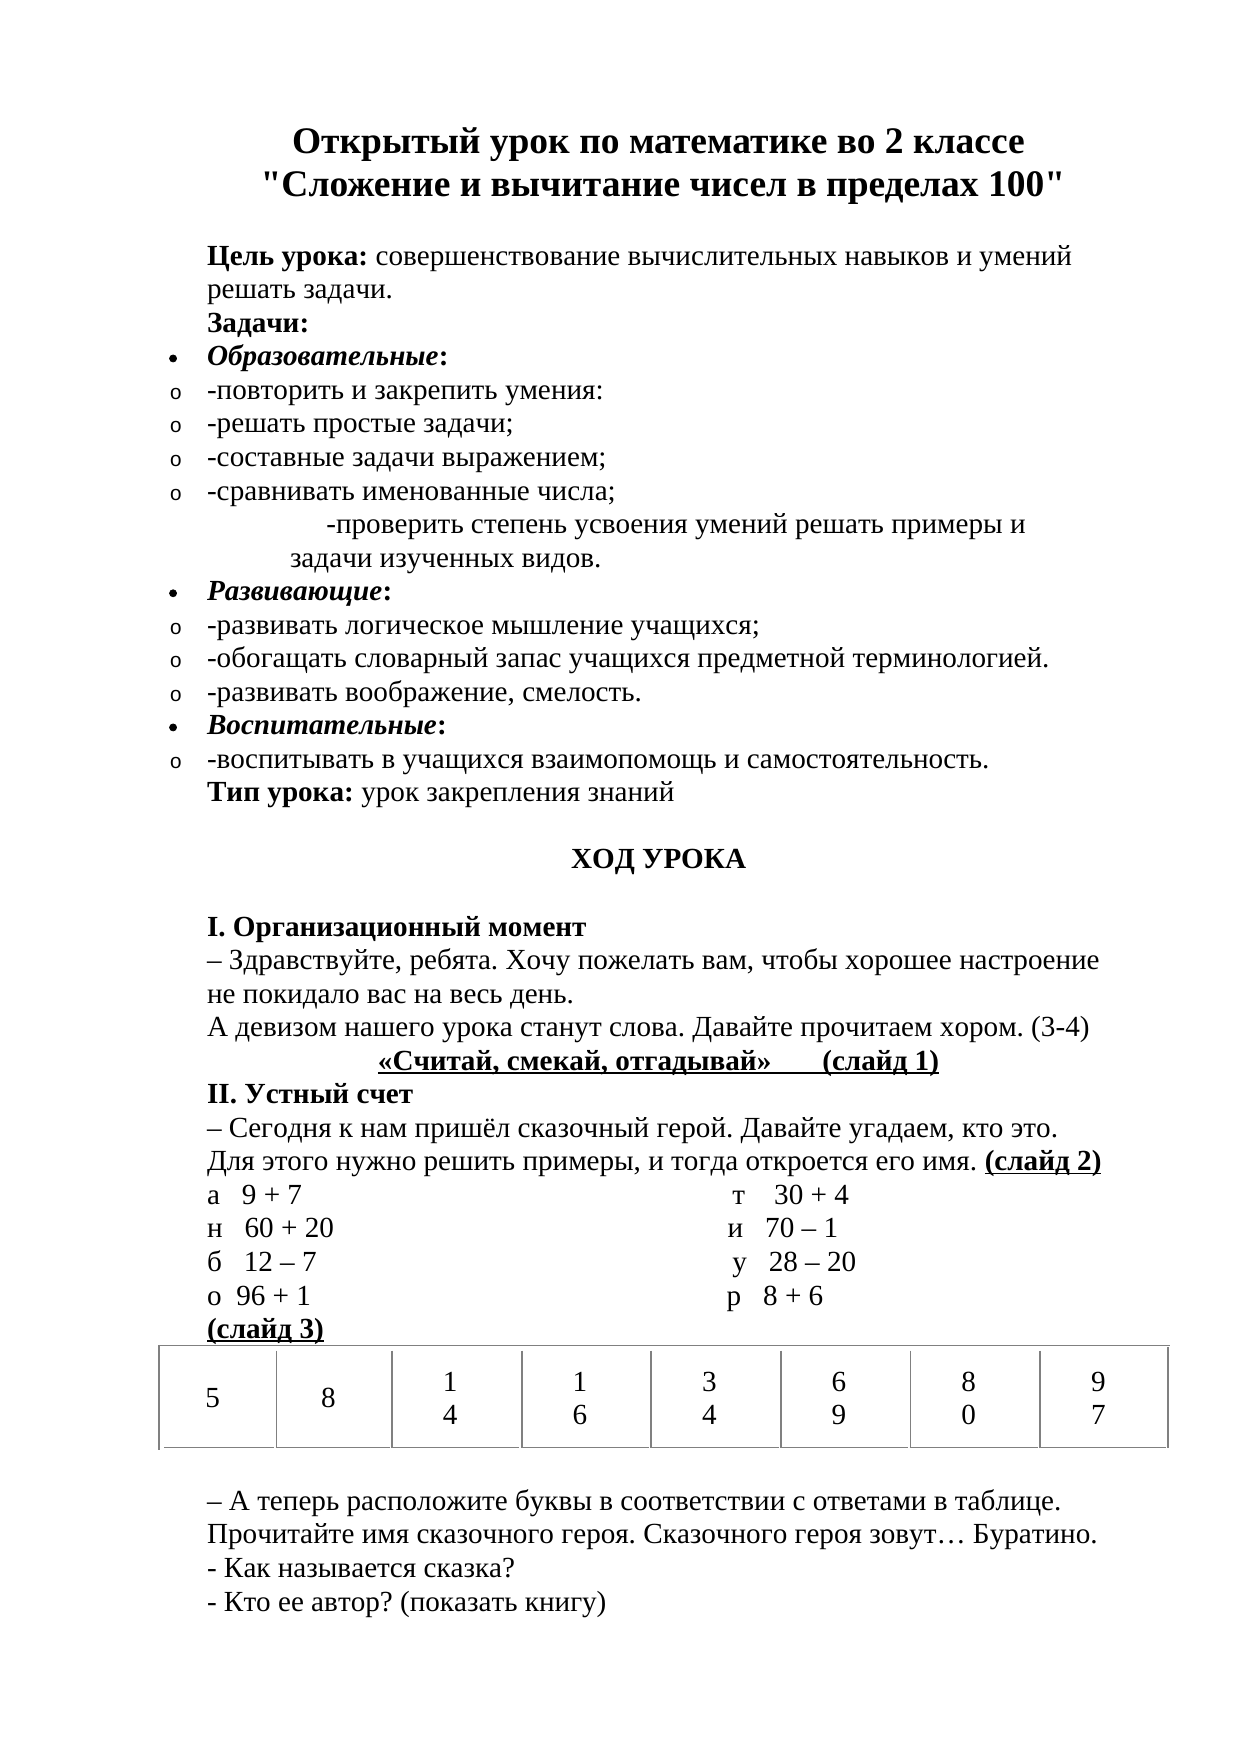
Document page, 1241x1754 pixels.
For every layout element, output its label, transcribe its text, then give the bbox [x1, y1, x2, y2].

text Цель урока: совершенствование вычислительных навыков и умений решать задачи. [207, 238, 1110, 305]
text А девизом нашего урока станут слова. Давайте прочитаем хором. (3-4) [207, 1009, 1110, 1043]
table_header 34 [650, 1346, 780, 1446]
list Образовательные: [169, 338, 1110, 372]
table_header 14 [391, 1346, 521, 1446]
text "Сложение и вычитание чисел в пределах 100" [207, 161, 1110, 204]
text II. Устный счет [207, 1076, 1110, 1110]
list -развивать воображение, смелость. [169, 674, 1110, 707]
list -повторить и закрепить умения: [169, 372, 1110, 406]
list -составные задачи выражением; [169, 439, 1110, 473]
text -проверить степень усвоения умений решать примеры и задачи изученных видов. [290, 506, 1110, 573]
text Тип урока: урок закрепления знаний [207, 774, 1110, 808]
text – Сегодня к нам пришёл сказочный герой. Давайте угадаем, кто это. Для этого нужно решить примеры, и тогда откроется его имя. (слайд 2) [207, 1110, 1110, 1177]
table_header 69 [780, 1348, 909, 1446]
text – А теперь расположите буквы в соответствии с ответами в таблице. [207, 1483, 1110, 1517]
text Открытый урок по математике во 2 классе [207, 118, 1110, 161]
text «Считай, смекай, отгадывай» (слайд 1) [207, 1043, 1110, 1076]
text Прочитайте имя сказочного героя. Сказочного героя зовут… Буратино. [207, 1517, 1110, 1550]
table_header 80 [910, 1348, 1039, 1446]
text (слайд 3) [207, 1311, 1110, 1345]
list -развивать логическое мышление учащихся; [169, 607, 1110, 640]
list -обогащать словарный запас учащихся предметной терминологией. [169, 640, 1110, 674]
table_header 16 [521, 1348, 650, 1446]
text – Здравствуйте, ребята. Хочу пожелать вам, чтобы хорошее настроение не покидало вас на весь день. [207, 942, 1110, 1009]
list Развивающие: [169, 573, 1110, 607]
text Задачи: [207, 305, 1110, 338]
list -сравнивать именованные числа; [169, 473, 1110, 506]
text ХОД УРОКА [207, 842, 1110, 875]
table_header 8 [276, 1348, 391, 1446]
list -воспитывать в учащихся взаимопомощь и самостоятельность. [169, 741, 1110, 774]
text - Кто ее автор? (показать книгу) [207, 1584, 1110, 1617]
table_header 97 [1039, 1348, 1167, 1446]
text - Как называется сказка? [207, 1550, 1110, 1584]
text а 9 + 7 т 30 + 4 н 60 + 20 и 70 – 1 б 12 – 7 у 28 – 20 о 96 + 1 р 8 + 6 [207, 1177, 1110, 1311]
list Воспитательные: [169, 707, 1110, 741]
table_header 5 [162, 1348, 276, 1446]
text I. Организационный момент [207, 909, 1110, 942]
list -решать простые задачи; [169, 406, 1110, 439]
